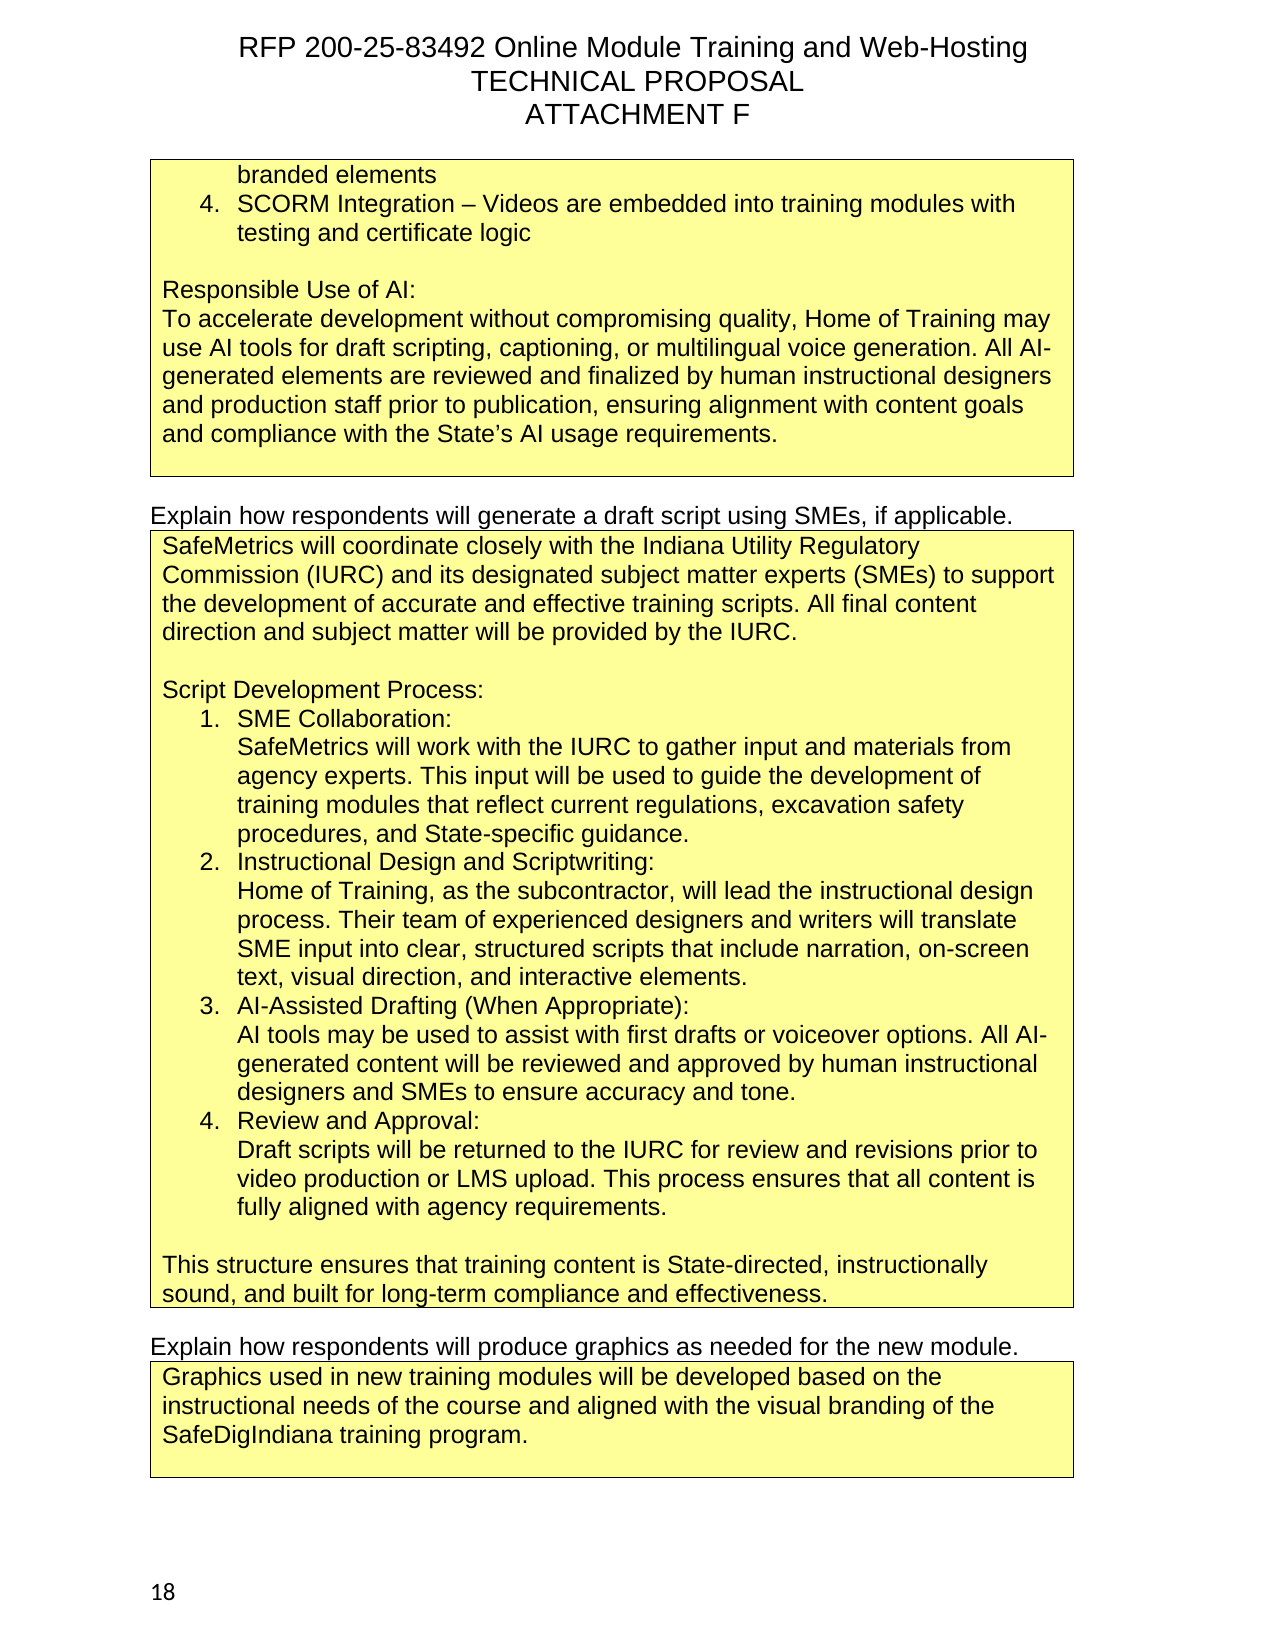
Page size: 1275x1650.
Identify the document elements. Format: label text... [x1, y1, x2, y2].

table_header SafeMetrics will coordinate closely with the Indiana Utility Regulatory Commission (IURC) and its designated subject matter experts (SMEs) to support the development of accurate and effective training scripts. All final content direction and subject matter will be provided by the IURC. Script Development Process: SME Collaboration: SafeMetrics will work with the IURC to gather input and materials from agency experts. This input will be used to guide the development of training modules that reflect current regulations, excavation safety procedures, and State-specific guidance. Instructional Design and Scriptwriting: Home of Training, as the subcontractor, will lead the instructional design process. Their team of experienced designers and writers will translate SME input into clear, structured scripts that include narration, on-screen text, visual direction, and interactive elements. AI-Assisted Drafting (When Appropriate): AI tools may be used to assist with first drafts or voiceover options. All AI-generated content will be reviewed and approved by human instructional designers and SMEs to ensure accuracy and tone. Review and Approval: Draft scripts will be returned to the IURC for review and revisions prior to video production or LMS upload. This process ensures that all content is fully aligned with agency requirements. This structure ensures that training content is State-directed, instructionally sound, and built for long-term compliance and effectiveness. [151, 531, 1073, 1307]
text Explain how respondents will produce graphics as needed for the new module. [150, 1332, 1125, 1361]
text Explain how respondents will generate a draft script using SMEs, if applicable. [150, 501, 1125, 530]
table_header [151, 1362, 1073, 1477]
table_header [151, 160, 1073, 476]
